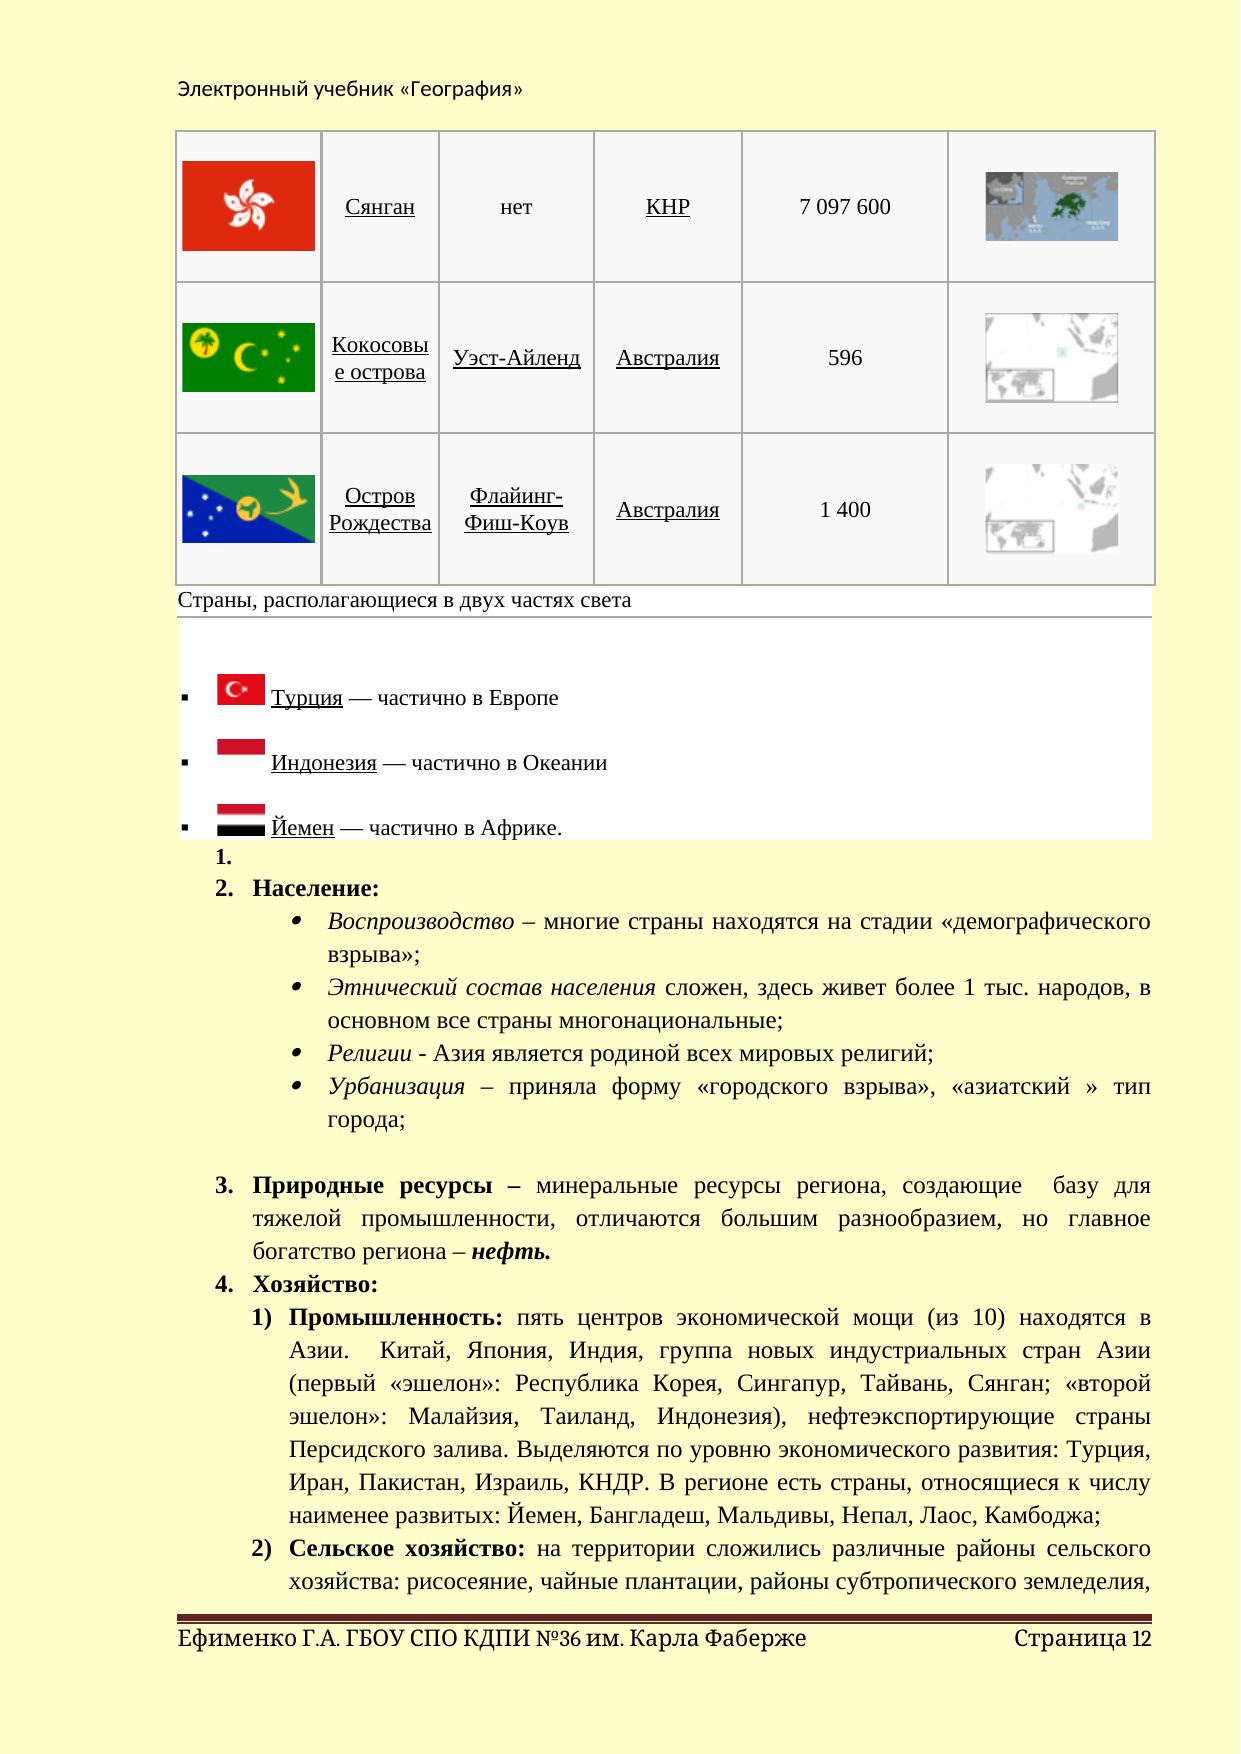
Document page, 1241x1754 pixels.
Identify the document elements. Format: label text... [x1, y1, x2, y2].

picture [182, 323, 315, 392]
table_cell Остров Рождества [323, 434, 438, 583]
table_cell [949, 434, 1154, 583]
list Этнический состав населения сложен, здесь живет более 1 тыс. народов, в основном все страны многонациональные; [290, 972, 1152, 1034]
text Страны, располагающиеся в двух частях света [177, 586, 1152, 616]
picture [217, 804, 265, 836]
table_cell [949, 283, 1154, 432]
list Йемен — частично в Африке. [180, 778, 1152, 840]
table_cell Сянган [323, 132, 438, 281]
picture [985, 172, 1119, 241]
picture [985, 464, 1119, 554]
table_cell нет [440, 132, 593, 281]
picture [217, 739, 265, 771]
list Природные ресурсы – минеральные ресурсы региона, создающие базу для тяжелой промышленности, отличаются большим разнообразием, но главное богатство региона – нефть. [215, 1170, 1152, 1265]
table_cell Флайинг-Фиш-Коув [440, 434, 593, 583]
list Население: [215, 873, 1152, 902]
table_cell 1 400 [743, 434, 947, 583]
table_cell КНР [595, 132, 741, 281]
table_cell Уэст-Айленд [440, 283, 593, 432]
picture [182, 475, 315, 543]
table_cell 596 [743, 283, 947, 432]
picture [217, 674, 265, 705]
table_cell Австралия [595, 434, 741, 583]
picture [182, 161, 315, 251]
list Промышленность: пять центров экономической мощи (из 10) находятся в Азии. Китай, Япония, Индия, группа новых индустриальных стран Азии (первый «эшелон»: Республика Корея, Сингапур, Тайвань, Сянган; «второй эшелон»: Малайзия, Таиланд, Индонезия), нефтеэкспортирующие страны Персидского залива. Выделяются по уровню экономического развития: Турция, Иран, Пакистан, Израиль, КНДР. В регионе есть страны, относящиеся к числу наименее развитых: Йемен, Бангладеш, Мальдивы, Непал, Лаос, Камбоджа; [251, 1302, 1152, 1529]
table_cell Австралия [595, 283, 741, 432]
list Урбанизация – приняла форму «городского взрыва», «азиатский » тип города; [290, 1071, 1152, 1133]
list Воспроизводство – многие страны находятся на стадии «демографического взрыва»; [290, 906, 1152, 968]
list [251, 1533, 1152, 1595]
list Индонезия — частично в Океании [180, 712, 1152, 775]
picture [985, 313, 1119, 403]
list Религии - Азия является родиной всех мировых религий; [290, 1038, 1152, 1067]
table_cell 7 097 600 [743, 132, 947, 281]
table_cell [949, 132, 1154, 281]
list Хозяйство: [215, 1269, 1152, 1298]
table_cell [177, 132, 320, 281]
table_cell [177, 283, 320, 432]
table_cell Кокосовые острова [323, 283, 438, 432]
list Турция — частично в Европе [180, 647, 1152, 710]
table_cell [177, 434, 320, 583]
